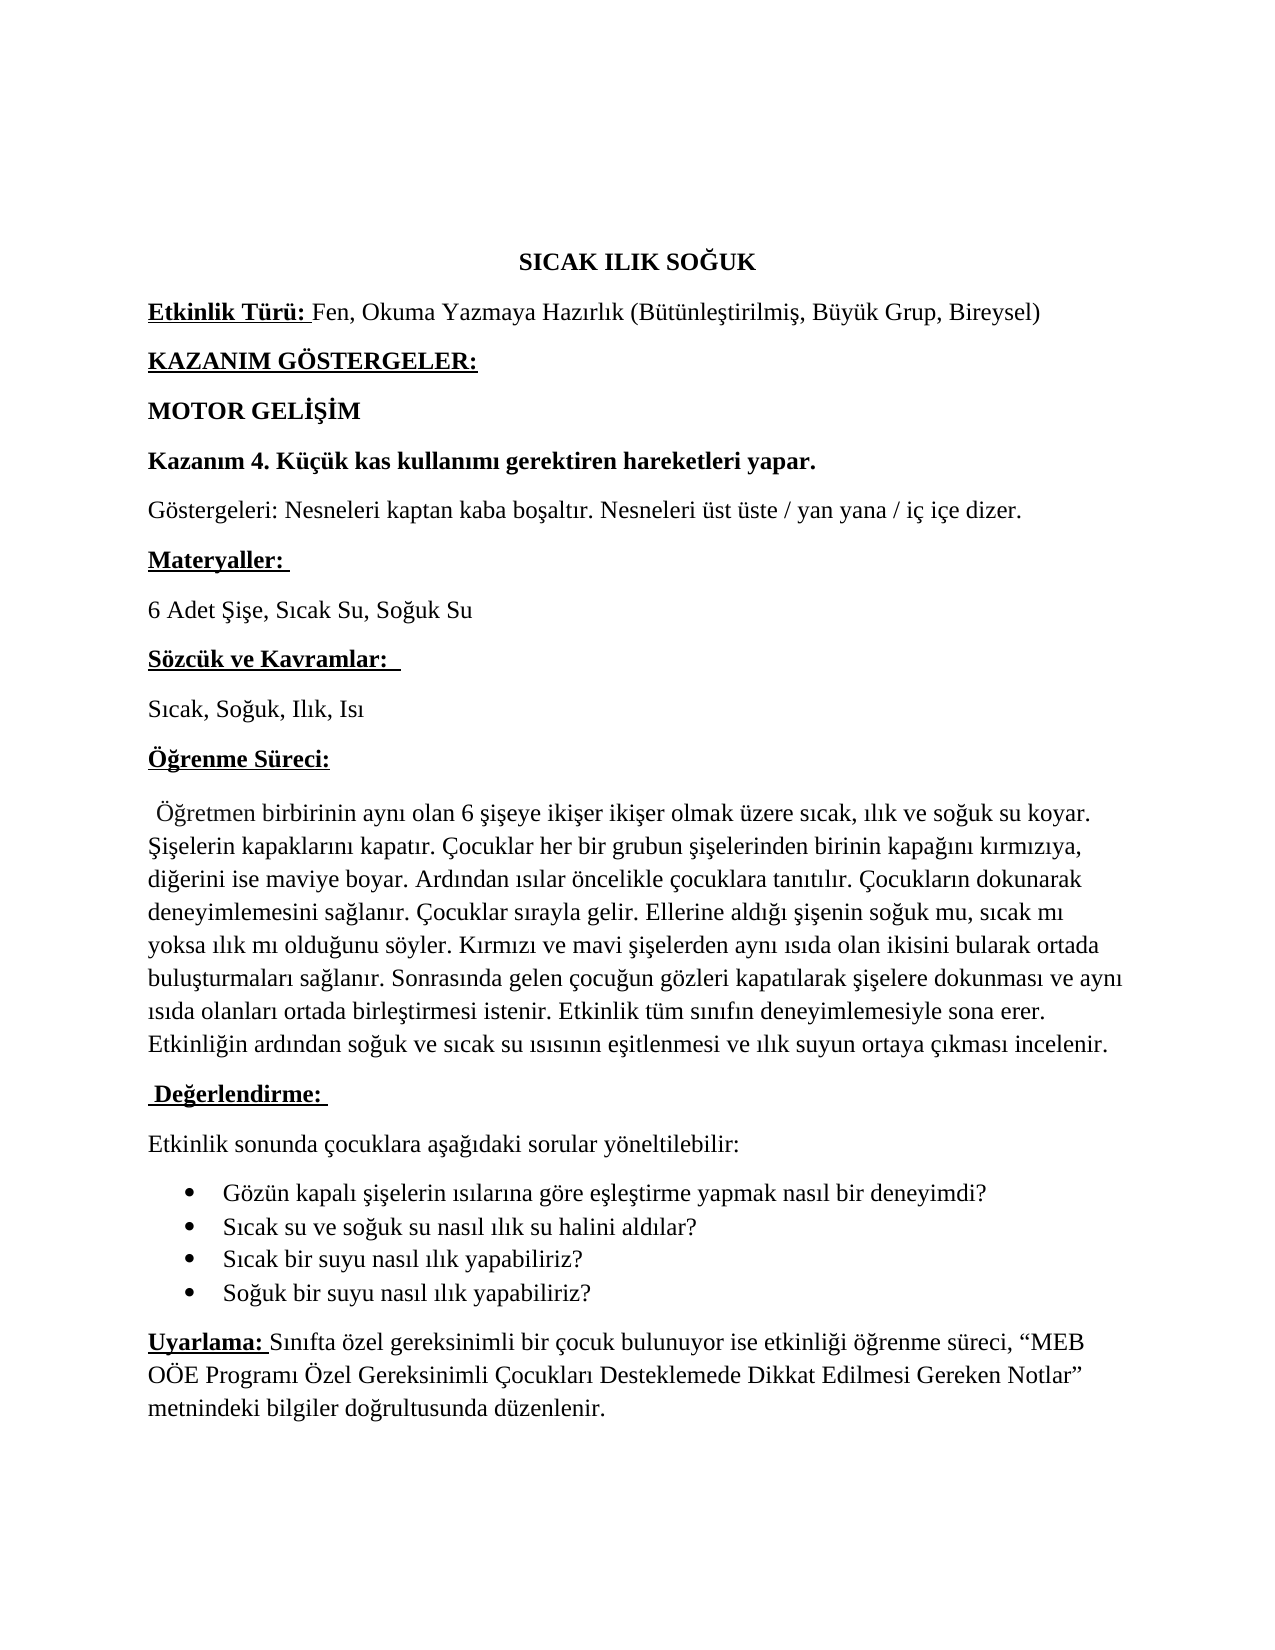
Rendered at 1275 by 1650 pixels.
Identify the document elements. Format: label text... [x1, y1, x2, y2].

list Sıcak bir suyu nasıl ılık yapabiliriz? [185, 1244, 1127, 1273]
list Sıcak su ve soğuk su nasıl ılık su halini aldılar? [185, 1212, 1127, 1240]
list Soğuk bir suyu nasıl ılık yapabiliriz? [185, 1278, 1127, 1306]
text Uyarlama: Sınıfta özel gereksinimli bir çocuk bulunuyor ise etkinliği öğrenme süreci, “MEB OÖE Programı Özel Gereksinimli Çocukları Desteklemede Dikkat Edilmesi Gereken Notlar” metnindeki bilgiler doğrultusunda düzenlenir. [148, 1327, 1127, 1422]
text Kazanım 4. Küçük kas kullanımı gerektiren hareketleri yapar. [148, 446, 1127, 474]
text SICAK ILIK SOĞUK [148, 247, 1127, 276]
text Öğrenme Süreci: [148, 744, 1127, 773]
text Göstergeleri: Nesneleri kaptan kaba boşaltır. Nesneleri üst üste / yan yana / iç içe dizer. [148, 495, 1127, 524]
text Sıcak, Soğuk, Ilık, Isı [148, 694, 1127, 723]
list Gözün kapalı şişelerin ısılarına göre eşleştirme yapmak nasıl bir deneyimdi? [185, 1178, 1127, 1207]
text Sözcük ve Kavramlar: [148, 644, 1127, 673]
text 6 Adet Şişe, Sıcak Su, Soğuk Su [148, 595, 1127, 623]
text Etkinlik sonunda çocuklara aşağıdaki sorular yöneltilebilir: [148, 1129, 1127, 1158]
text KAZANIM GÖSTERGELER: [148, 346, 1127, 375]
text Etkinlik Türü: Fen, Okuma Yazmaya Hazırlık (Bütünleştirilmiş, Büyük Grup, Bireysel) [148, 297, 1127, 325]
text Öğretmen birbirinin aynı olan 6 şişeye ikişer ikişer olmak üzere sıcak, ılık ve soğuk su koyar. Şişelerin kapaklarını kapatır. Çocuklar her bir grubun şişelerinden birinin kapağını kırmızıya, diğerini ise maviye boyar. Ardından ısılar öncelikle çocuklara tanıtılır. Çocukların dokunarak deneyimlemesini sağlanır. Çocuklar sırayla gelir. Ellerine aldığı şişenin soğuk mu, sıcak mı yoksa ılık mı olduğunu söyler. Kırmızı ve mavi şişelerden aynı ısıda olan ikisini bularak ortada buluşturmaları sağlanır. Sonrasında gelen çocuğun gözleri kapatılarak şişelere dokunması ve aynı ısıda olanları ortada birleştirmesi istenir. Etkinlik tüm sınıfın deneyimlemesiyle sona erer. Etkinliğin ardından soğuk ve sıcak su ısısının eşitlenmesi ve ılık suyun ortaya çıkması incelenir. [148, 793, 1127, 1058]
text MOTOR GELİŞİM [148, 396, 1127, 425]
text Değerlendirme: [148, 1079, 1127, 1108]
text Materyaller: [148, 545, 1127, 574]
